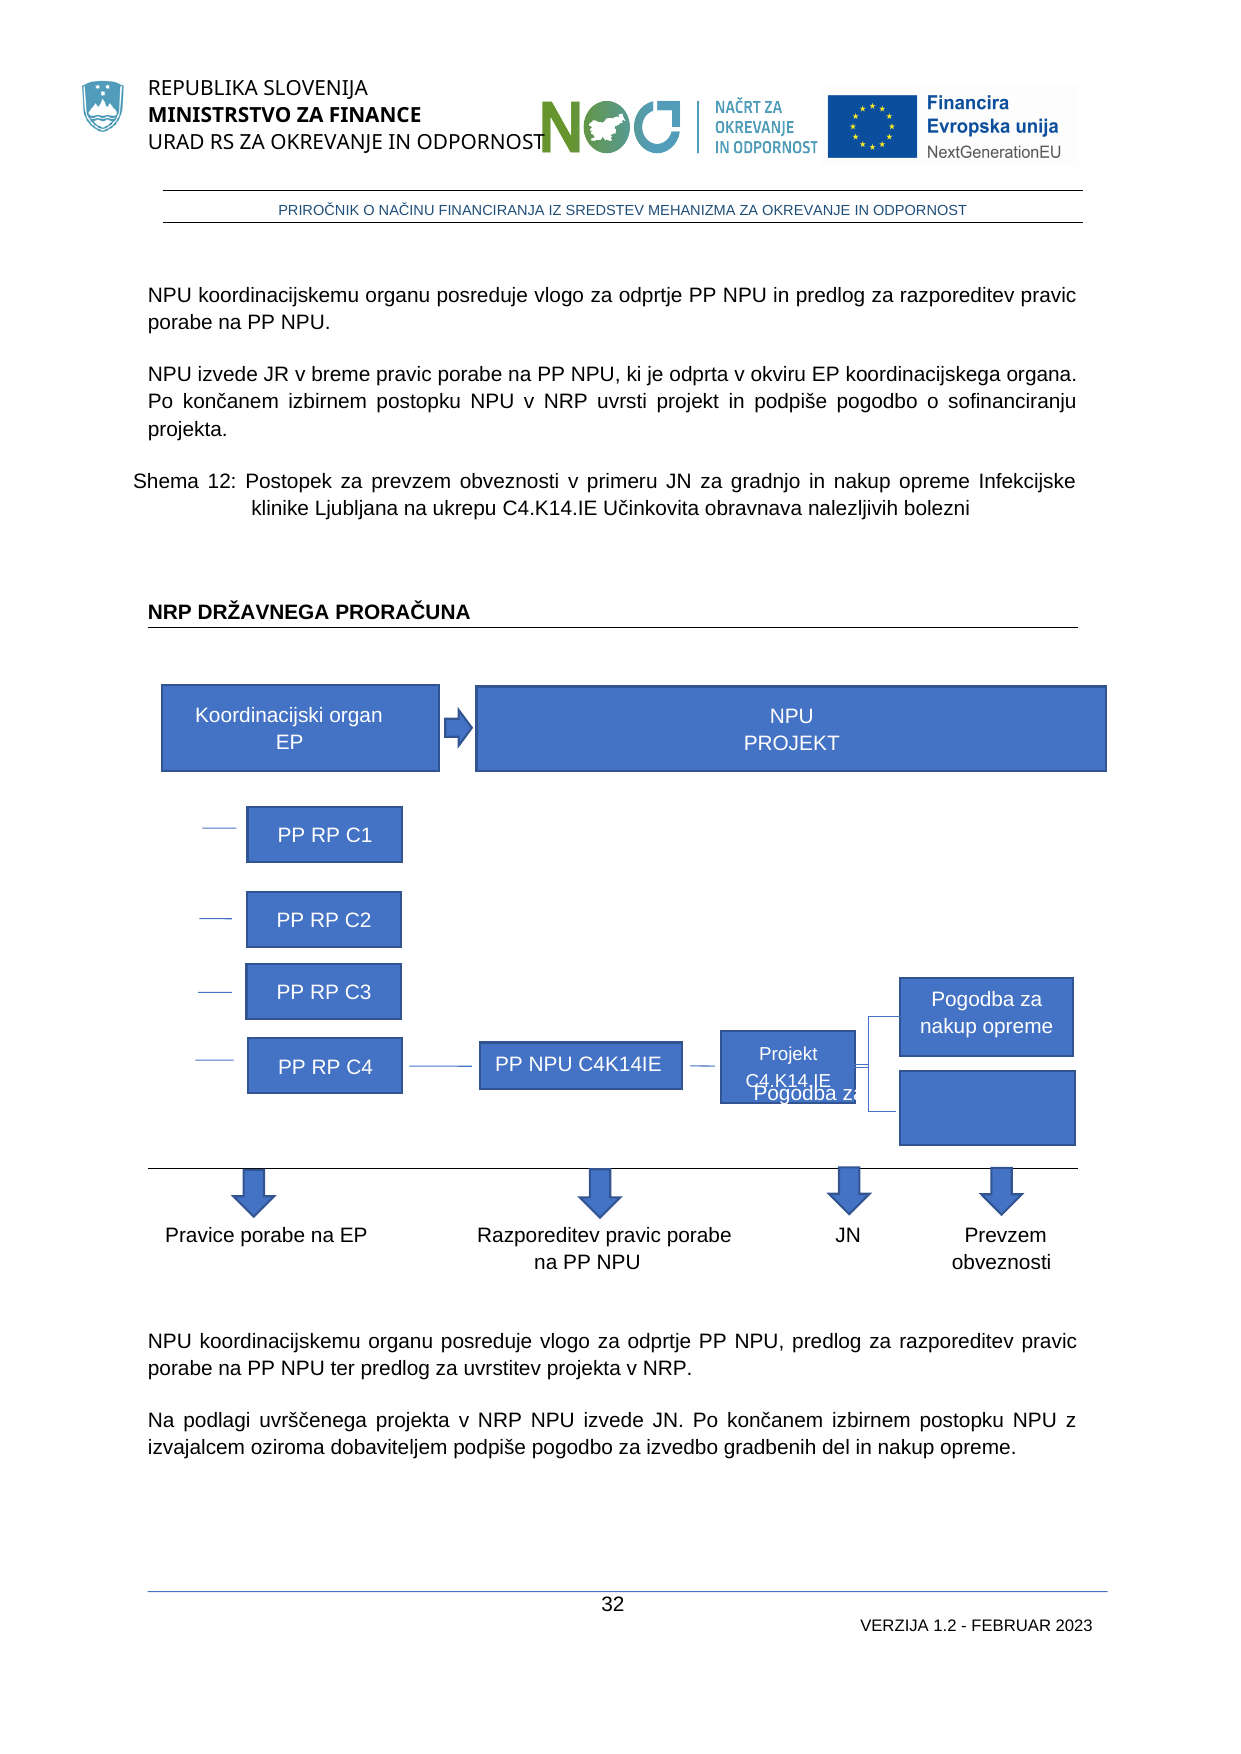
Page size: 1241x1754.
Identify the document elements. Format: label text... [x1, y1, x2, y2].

text Pravice porabe na EP Razporeditev pravic porabe JN Prevzem [148, 1221, 1078, 1248]
text na PP NPU obveznosti [148, 1248, 1078, 1275]
text NPU koordinacijskemu organu posreduje vlogo za odprtje PP NPU in predlog za razporeditev pravic porabe na PP NPU. [148, 281, 1078, 335]
text NPU izvede JR v breme pravic porabe na PP NPU, ki je odprta v okviru EP koordinacijskega organa. Po končanem izbirnem postopku NPU v NRP uvrsti projekt in podpiše pogodbo o sofinanciranju projekta. [148, 360, 1078, 441]
picture [821, 85, 1078, 166]
text Na podlagi uvrščenega projekta v NRP NPU izvede JN. Po končanem izbirnem postopku NPU z izvajalcem oziroma dobaviteljem podpiše pogodbo za izvedbo gradbenih del in nakup opreme. [148, 1406, 1078, 1460]
text NRP DRŽAVNEGA PRORAČUNA [148, 598, 1078, 627]
text NPU koordinacijskemu organu posreduje vlogo za odprtje PP NPU, predlog za razporeditev pravic porabe na PP NPU ter predlog za uvrstitev projekta v NRP. [148, 1327, 1078, 1381]
picture [76, 75, 127, 132]
picture [542, 95, 818, 155]
text Shema 12: Postopek za prevzem obveznosti v primeru JN za gradnjo in nakup opreme Infekcijske klinike Ljubljana na ukrepu C4.K14.IE Učinkovita obravnava nalezljivih bolezni [133, 466, 1078, 521]
